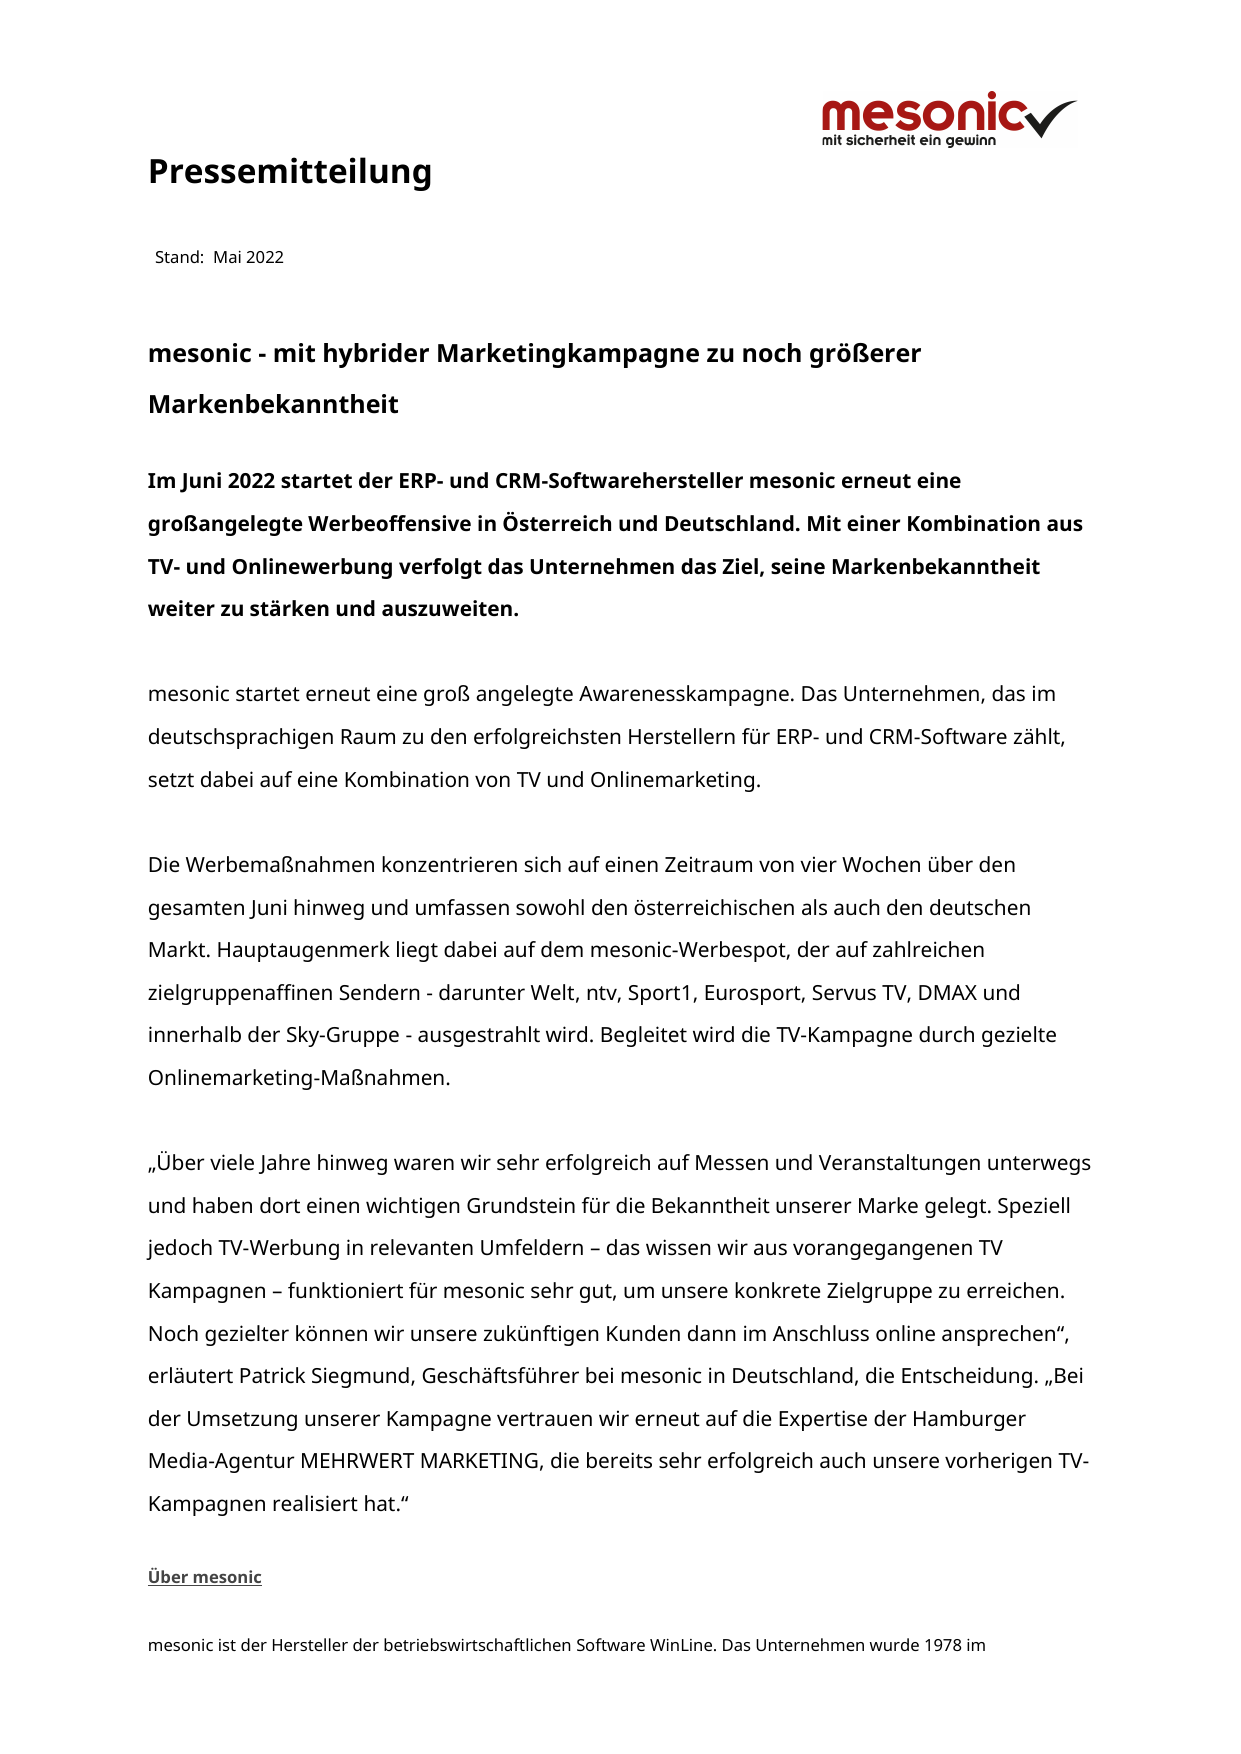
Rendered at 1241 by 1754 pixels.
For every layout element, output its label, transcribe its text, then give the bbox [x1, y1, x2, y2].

text Die Werbemaßnahmen konzentrieren sich auf einen Zeitraum von vier Wochen über den gesamten Juni hinweg und umfassen sowohl den österreichischen als auch den deutschen Markt. Hauptaugenmerk liegt dabei auf dem mesonic-Werbespot, der auf zahlreichen zielgruppenaffinen Sendern - darunter Welt, ntv, Sport1, Eurosport, Servus TV, DMAX und innerhalb der Sky-Gruppe - ausgestrahlt wird. Begleitet wird die TV-Kampagne durch gezielte Onlinemarketing-Maßnahmen. [148, 850, 1092, 1091]
text Im Juni 2022 startet der ERP- und CRM-Softwarehersteller mesonic erneut eine großangelegte Werbeoffensive in Österreich und Deutschland. Mit einer Kombination aus TV- und Onlinewerbung verfolgt das Unternehmen das Ziel, seine Markenbekanntheit weiter zu stärken und auszuweiten. [148, 467, 1092, 623]
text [148, 1566, 1092, 1657]
text mesonic startet erneut eine groß angelegte Awarenesskampagne. Das Unternehmen, das im deutschsprachigen Raum zu den erfolgreichsten Herstellern für ERP- und CRM-Software zählt, setzt dabei auf eine Kombination von TV und Onlinemarketing. [148, 679, 1092, 793]
picture [822, 91, 1078, 148]
text mesonic - mit hybrider Marketingkampagne zu noch größerer Markenbekanntheit [148, 336, 1092, 421]
subtitle Pressemitteilung [148, 148, 1092, 193]
text „Über viele Jahre hinweg waren wir sehr erfolgreich auf Messen und Veranstaltungen unterwegs und haben dort einen wichtigen Grundstein für die Bekanntheit unserer Marke gelegt. Speziell jedoch TV-Werbung in relevanten Umfeldern – das wissen wir aus vorangegangenen TV Kampagnen – funktioniert für mesonic sehr gut, um unsere konkrete Zielgruppe zu erreichen. Noch gezielter können wir unsere zukünftigen Kunden dann im Anschluss online ansprechen“, erläutert Patrick Siegmund, Geschäftsführer bei mesonic in Deutschland, die Entscheidung. „Bei der Umsetzung unserer Kampagne vertrauen wir erneut auf die Expertise der Hamburger Media-Agentur MEHRWERT MARKETING, die bereits sehr erfolgreich auch unsere vorherigen TV-Kampagnen realisiert hat.“ [148, 1148, 1092, 1517]
